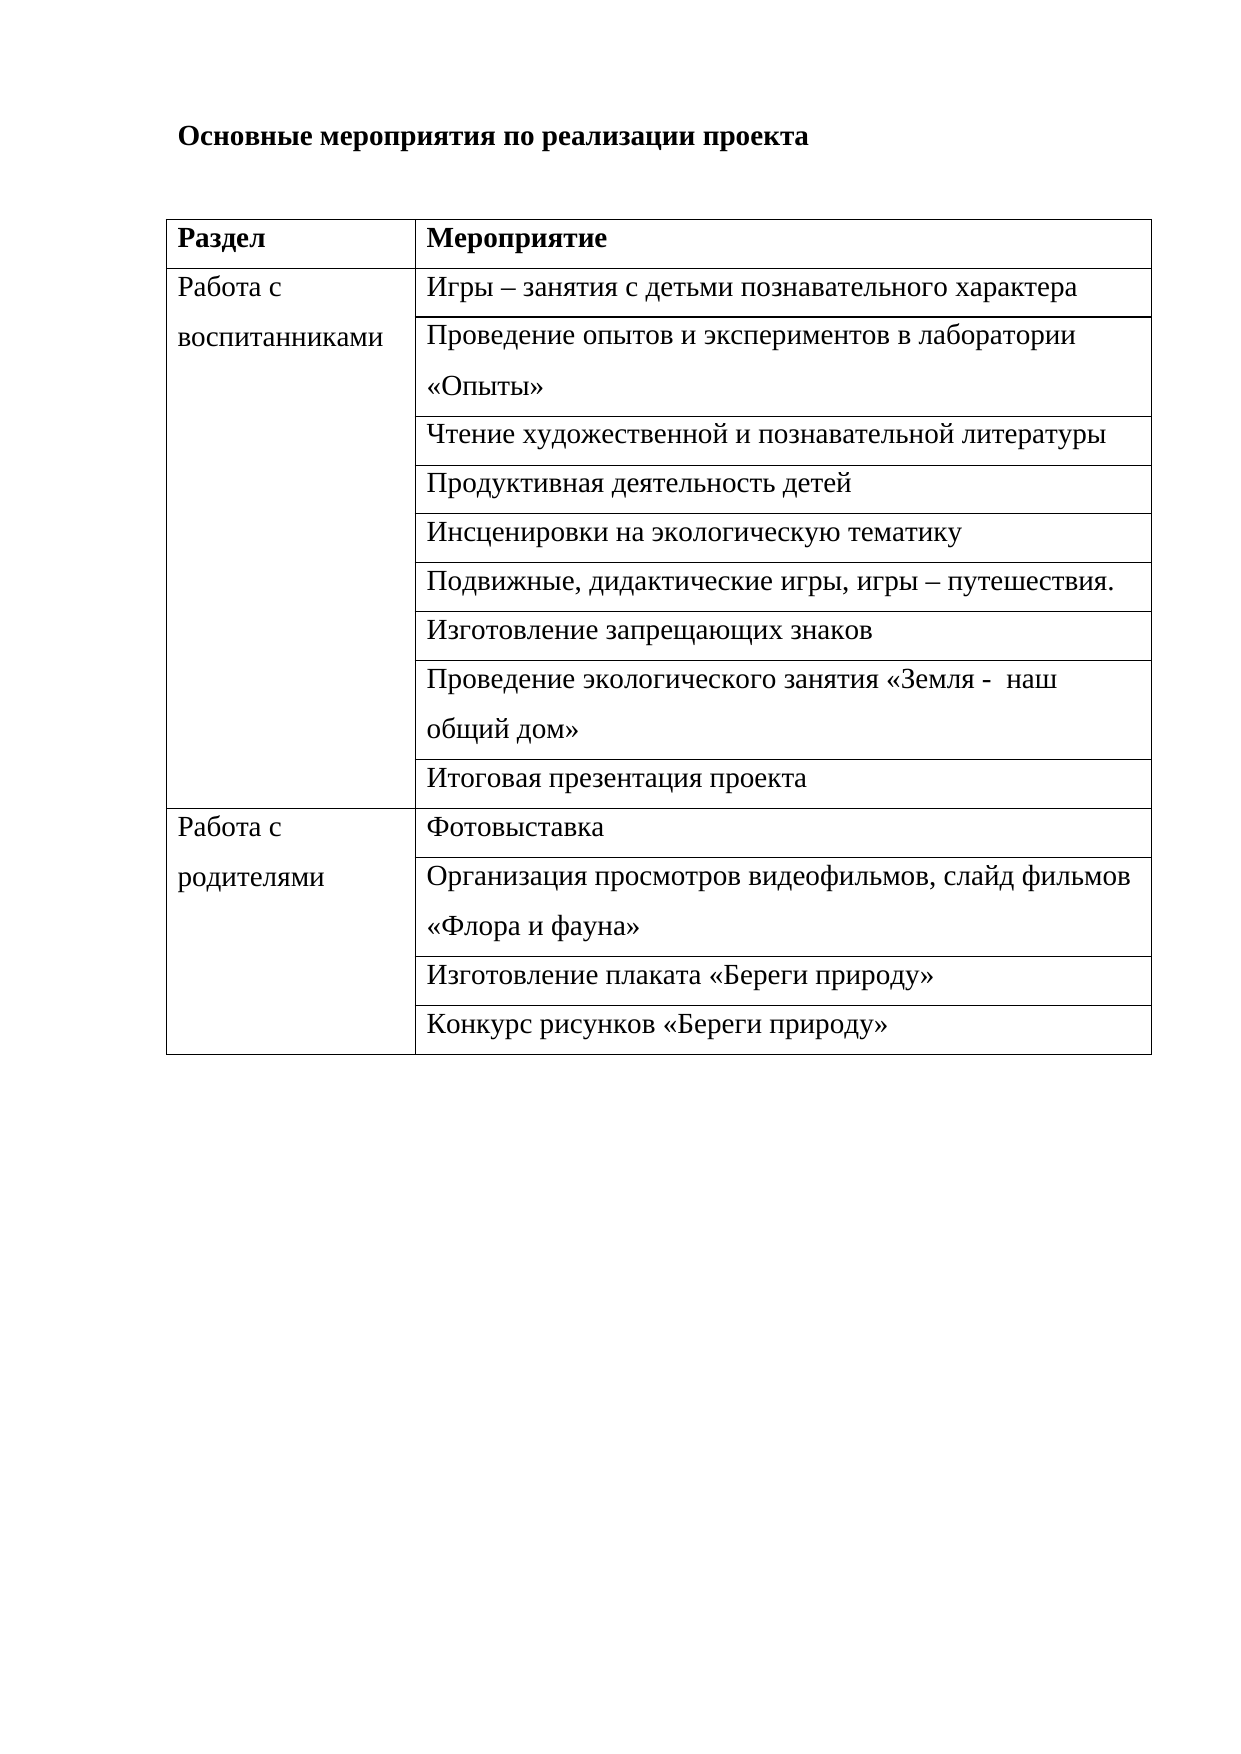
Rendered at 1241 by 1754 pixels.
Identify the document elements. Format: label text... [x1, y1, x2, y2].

table_cell Итоговая презентация проекта [416, 760, 1151, 808]
table_cell Проведение экологического занятия «Земля - наш общий дом» [416, 661, 1151, 759]
table_cell Работа с воспитанниками [167, 269, 415, 808]
table_cell Чтение художественной и познавательной литературы [416, 417, 1151, 464]
table_cell Организация просмотров видеофильмов, слайд фильмов «Флора и фауна» [416, 858, 1151, 956]
table_cell Инсценировки на экологическую тематику [416, 514, 1151, 562]
table_cell Конкурс рисунков «Береги природу» [416, 1006, 1151, 1054]
table_cell Подвижные, дидактические игры, игры – путешествия. [416, 563, 1151, 611]
text Основные мероприятия по реализации проекта [177, 118, 1152, 152]
table_header Раздел [167, 220, 415, 268]
table_cell Проведение опытов и экспериментов в лаборатории «Опыты» [416, 318, 1151, 416]
table_cell Работа с родителями [167, 809, 415, 1054]
table_cell Продуктивная деятельность детей [416, 466, 1151, 513]
table_header Мероприятие [416, 220, 1151, 268]
table_cell Игры – занятия с детьми познавательного характера [416, 269, 1151, 316]
table_cell Фотовыставка [416, 809, 1151, 857]
table_cell Изготовление запрещающих знаков [416, 612, 1151, 660]
table_cell Изготовление плаката «Береги природу» [416, 957, 1151, 1005]
